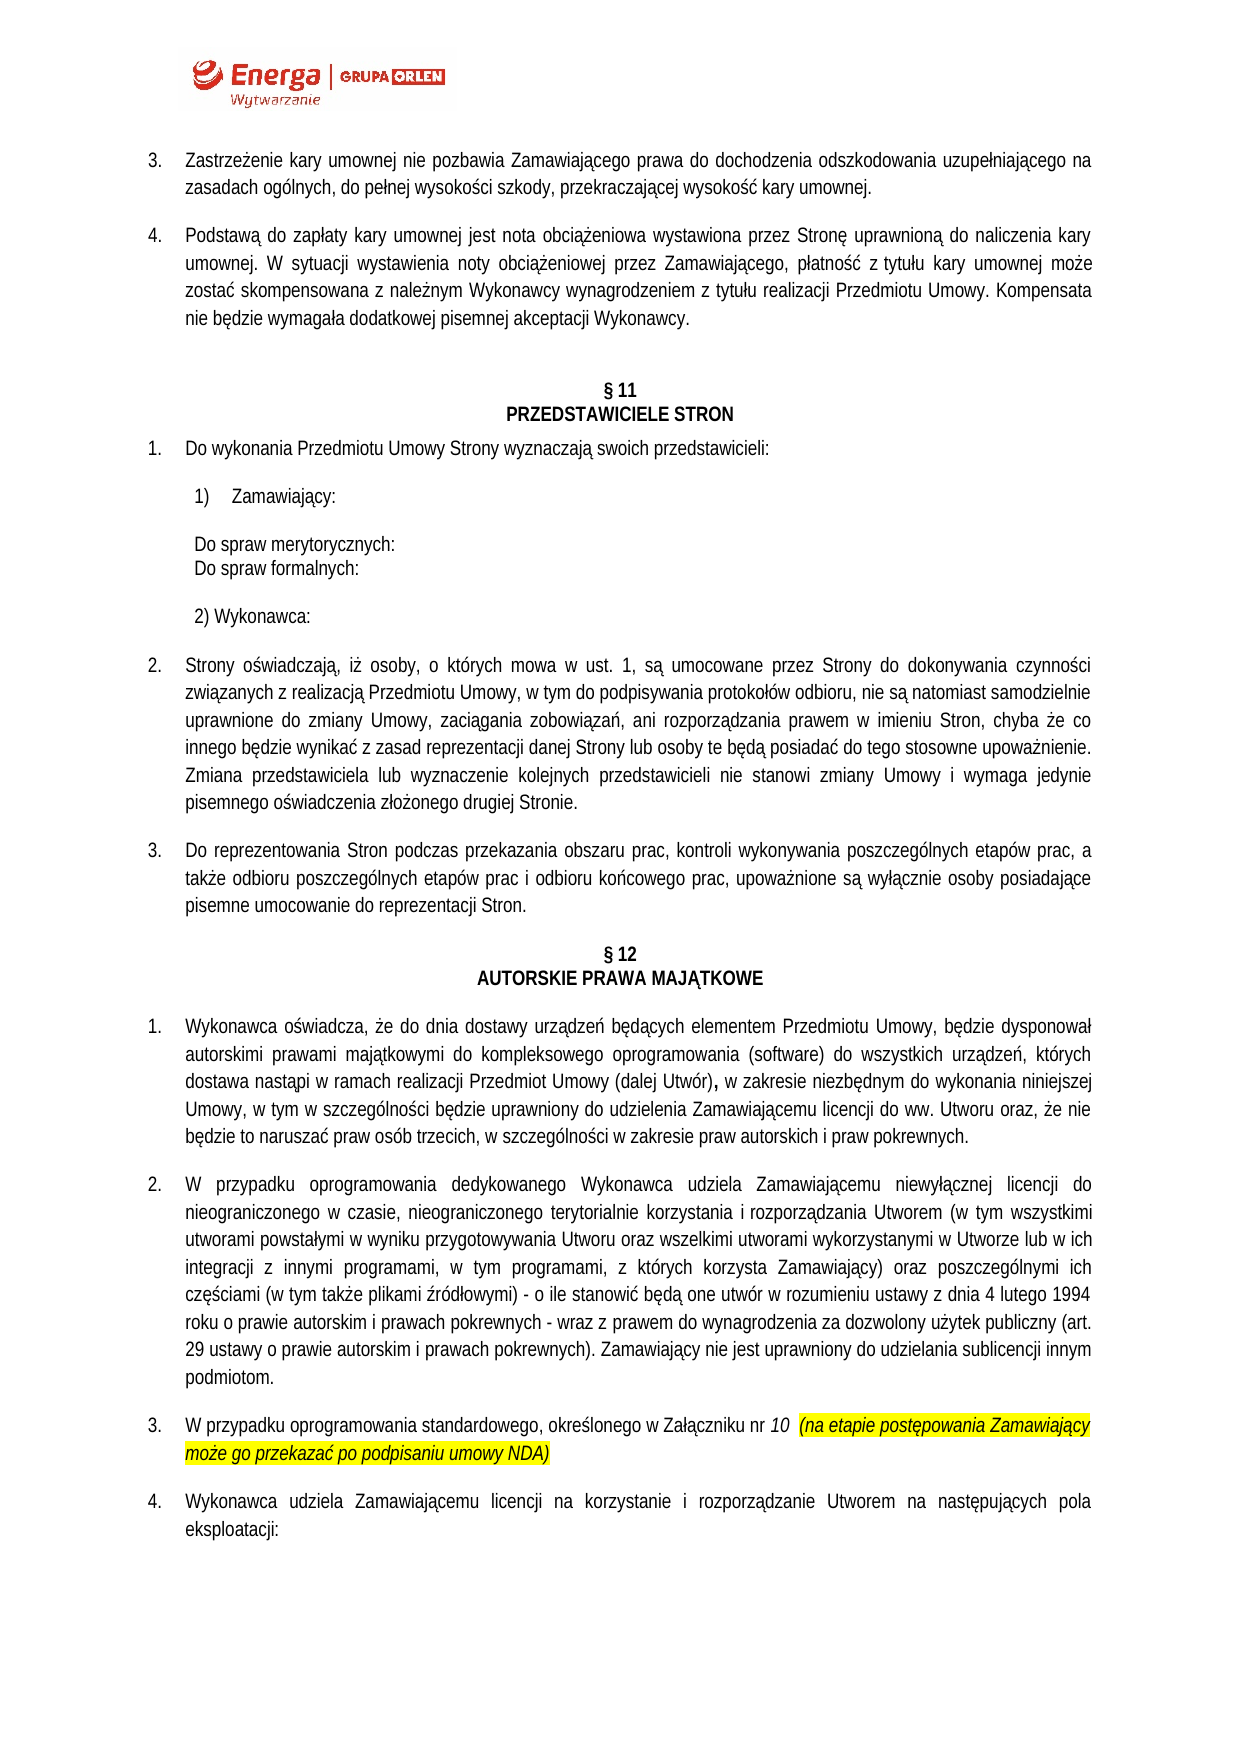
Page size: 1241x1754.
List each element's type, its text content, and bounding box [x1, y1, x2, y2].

list Strony oświadczają, iż osoby, o których mowa w ust. 1, są umocowane przez Strony do dokonywania czynności związanych z realizacją Przedmiotu Umowy, w tym do podpisywania protokołów odbioru, nie są natomiast samodzielnie uprawnione do zmiany Umowy, zaciągania zobowiązań, ani rozporządzania prawem w imieniu Stron, chyba że co innego będzie wynikać z zasad reprezentacji danej Strony lub osoby te będą posiadać do tego stosowne upoważnienie. Zmiana przedstawiciela lub wyznaczenie kolejnych przedstawicieli nie stanowi zmiany Umowy i wymaga jedynie pisemnego oświadczenia złożonego drugiej Stronie. [148, 653, 1093, 814]
list W przypadku oprogramowania standardowego, określonego w Załączniku nr 10 (na etapie postępowania Zamawiający może go przekazać po podpisaniu umowy NDA) [148, 1413, 1093, 1465]
list Wykonawca oświadcza, że do dnia dostawy urządzeń będących elementem Przedmiotu Umowy, będzie dysponował autorskimi prawami majątkowymi do kompleksowego oprogramowania (software) do wszystkich urządzeń, których dostawa nastąpi w ramach realizacji Przedmiot Umowy (dalej Utwór), w zakresie niezbędnym do wykonania niniejszej Umowy, w tym w szczególności będzie uprawniony do udzielenia Zamawiającemu licencji do ww. Utworu oraz, że nie będzie to naruszać praw osób trzecich, w szczególności w zakresie praw autorskich i praw pokrewnych. [148, 1014, 1093, 1148]
text § 11 [148, 378, 1093, 402]
list W przypadku oprogramowania dedykowanego Wykonawca udziela Zamawiającemu niewyłącznej licencji do nieograniczonego w czasie, nieograniczonego terytorialnie korzystania i rozporządzania Utworem (w tym wszystkimi utworami powstałymi w wyniku przygotowywania Utworu oraz wszelkimi utworami wykorzystanymi w Utworze lub w ich integracji z innymi programami, w tym programami, z których korzysta Zamawiający) oraz poszczególnymi ich częściami (w tym także plikami źródłowymi) - o ile stanowić będą one utwór w rozumieniu ustawy z dnia 4 lutego 1994 roku o prawie autorskim i prawach pokrewnych - wraz z prawem do wynagrodzenia za dozwolony użytek publiczny (art. 29 ustawy o prawie autorskim i prawach pokrewnych). Zamawiający nie jest uprawniony do udzielania sublicencji innym podmiotom. [148, 1172, 1093, 1389]
list Wykonawca udziela Zamawiającemu licencji na korzystanie i rozporządzanie Utworem na następujących pola eksploatacji: [148, 1489, 1093, 1541]
picture [176, 47, 457, 110]
text § 12 [148, 942, 1093, 966]
text Do spraw formalnych: [194, 556, 1093, 580]
list Do reprezentowania Stron podczas przekazania obszaru prac, kontroli wykonywania poszczególnych etapów prac, a także odbioru poszczególnych etapów prac i odbioru końcowego prac, upoważnione są wyłącznie osoby posiadające pisemne umocowanie do reprezentacji Stron. [148, 838, 1093, 917]
text AUTORSKIE PRAWA MAJĄTKOWE [148, 966, 1093, 990]
list Do wykonania Przedmiotu Umowy Strony wyznaczają swoich przedstawicieli: [148, 436, 1093, 460]
list Zastrzeżenie kary umownej nie pozbawia Zamawiającego prawa do dochodzenia odszkodowania uzupełniającego na zasadach ogólnych, do pełnej wysokości szkody, przekraczającej wysokość kary umownej. [148, 148, 1093, 199]
list Podstawą do zapłaty kary umownej jest nota obciążeniowa wystawiona przez Stronę uprawnioną do naliczenia kary umownej. W sytuacji wystawienia noty obciążeniowej przez Zamawiającego, płatność z tytułu kary umownej może zostać skompensowana z należnym Wykonawcy wynagrodzeniem z tytułu realizacji Przedmiotu Umowy. Kompensata nie będzie wymagała dodatkowej pisemnej akceptacji Wykonawcy. [148, 223, 1093, 330]
text Do spraw merytorycznych: [194, 532, 1093, 556]
list Zamawiający: [194, 484, 1093, 508]
text PRZEDSTAWICIELE STRON [148, 402, 1093, 426]
text 2) Wykonawca: [194, 604, 1093, 628]
